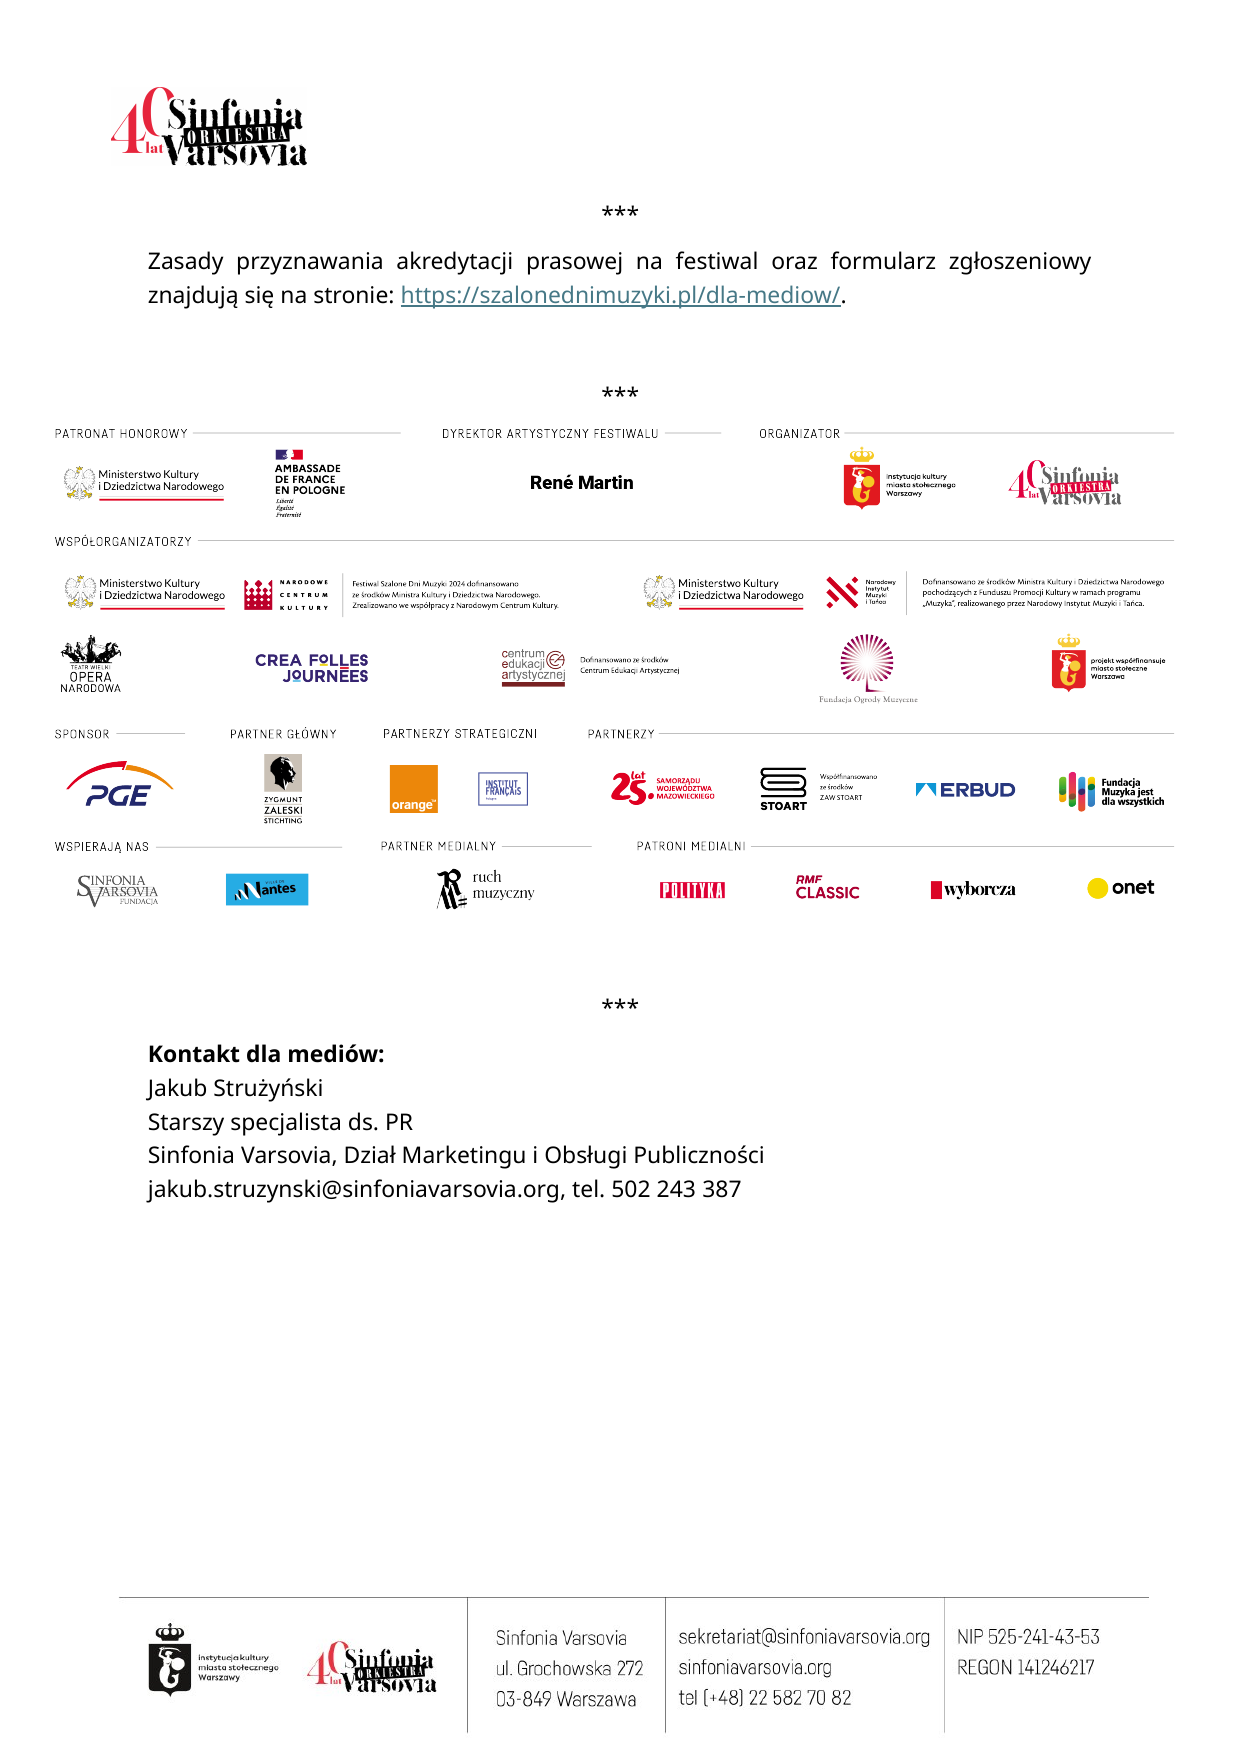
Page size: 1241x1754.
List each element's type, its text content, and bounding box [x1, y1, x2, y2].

text Kontakt dla mediów: [148, 1038, 1093, 1069]
picture [118, 1596, 1149, 1738]
text *** [148, 199, 1093, 230]
text jakub.struzynski@sinfoniavarsovia.org, tel. 502 243 387 [148, 1173, 1093, 1204]
text *** [148, 379, 1093, 411]
text Zasady przyznawania akredytacji prasowej na festiwal oraz formularz zgłoszeniowy znajdują się na stronie: https://szalonednimuzyki.pl/dla-mediow/. [148, 245, 1093, 310]
text Starszy specjalista ds. PR [148, 1106, 1093, 1137]
picture [0, 423, 1241, 929]
picture [111, 87, 307, 166]
text Jakub Strużyński [148, 1072, 1093, 1103]
text *** [148, 992, 1093, 1023]
text Sinfonia Varsovia, Dział Marketingu i Obsługi Publiczności [148, 1139, 1093, 1171]
